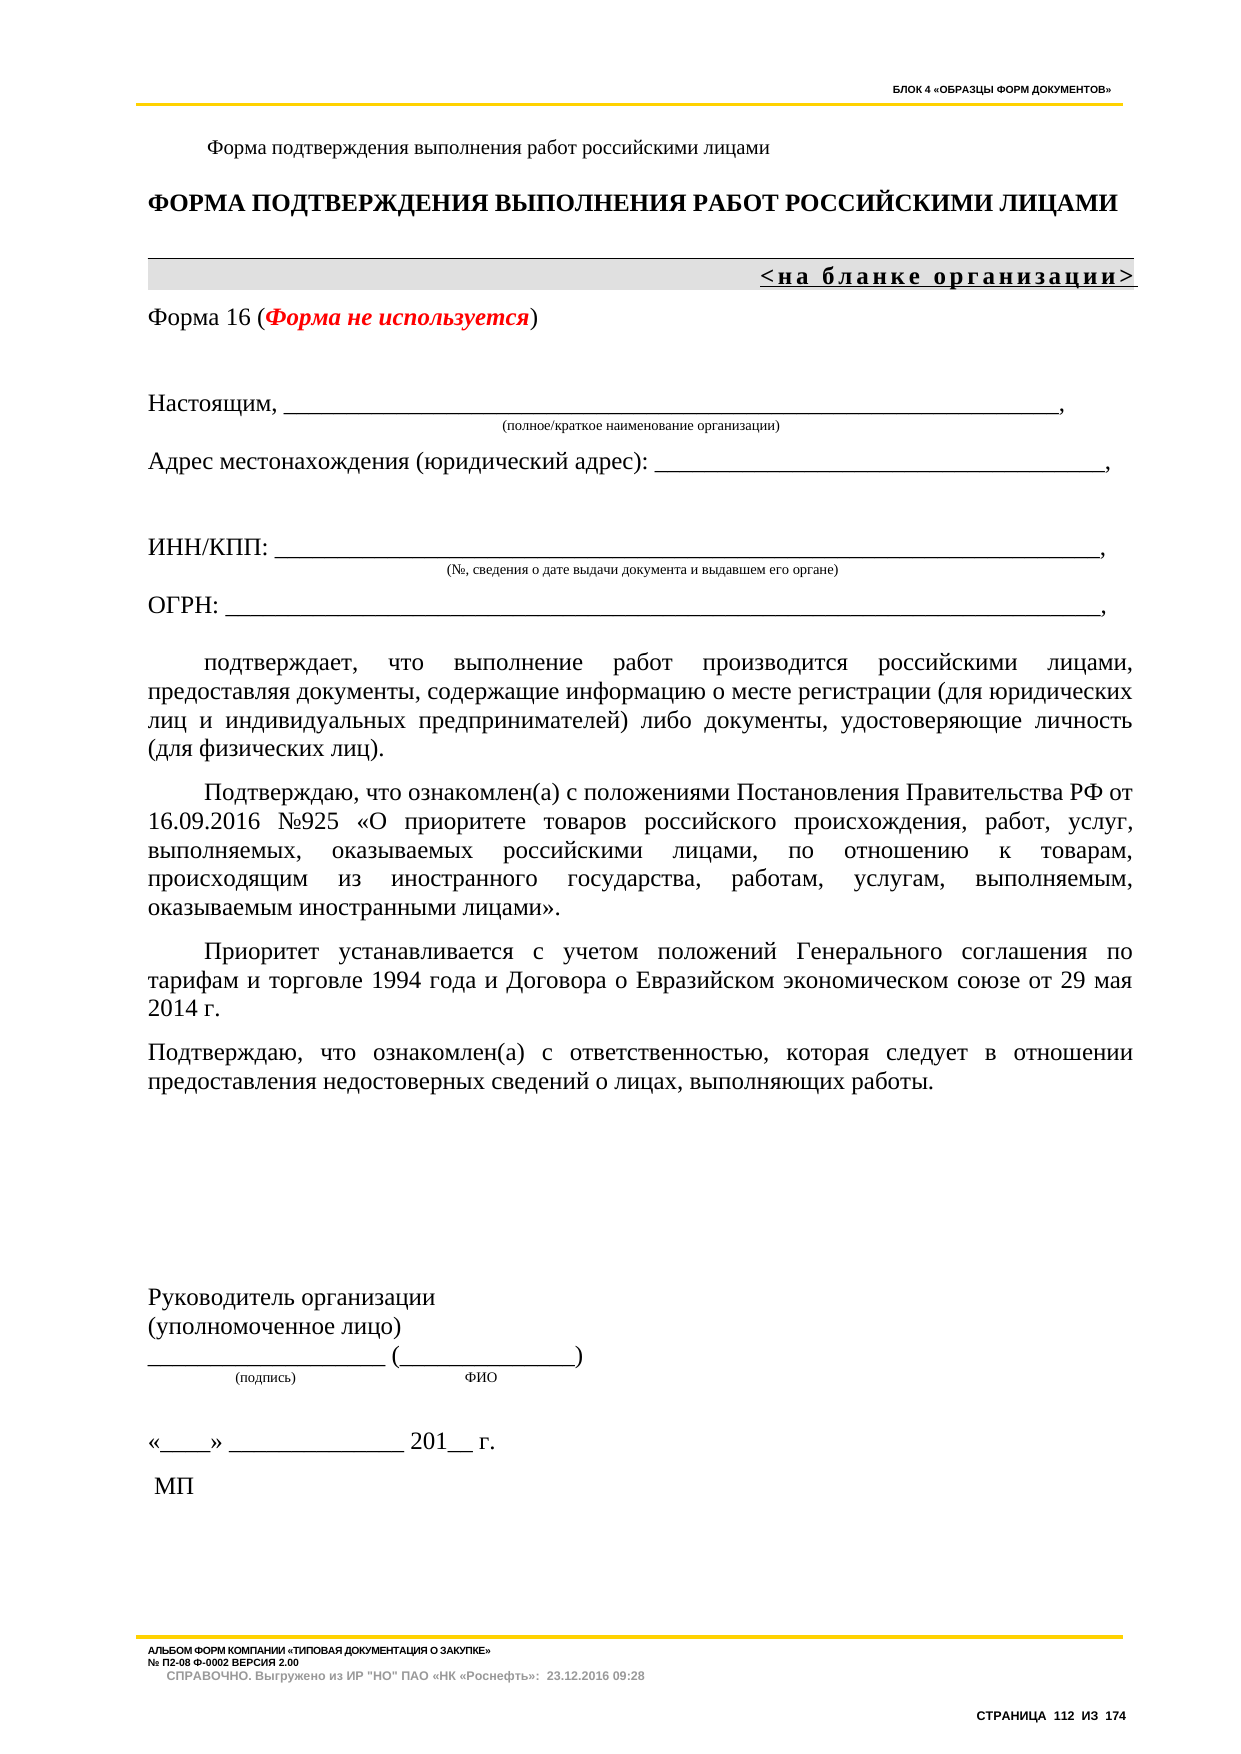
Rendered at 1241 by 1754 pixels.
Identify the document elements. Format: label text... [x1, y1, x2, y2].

text МП [148, 1471, 603, 1500]
text Форма подтверждения ВыПОЛНЕНИЯ РАБОТ РОССИЙСКИМИ ЛИЦАМИ [148, 188, 1134, 217]
text ___________________ (______________) [148, 1340, 603, 1368]
text «____» ______________ 201__ г. [148, 1426, 603, 1455]
text Форма подтверждения выполнения работ российскими лицами [148, 135, 1134, 159]
text Приоритет устанавливается с учетом положений Генерального соглашения по тарифам и торговле 1994 года и Договора о Евразийском экономическом союзе от 29 мая 2014 г. [148, 936, 1134, 1022]
text (подпись) ФИО [148, 1368, 603, 1397]
text ИНН/КПП: __________________________________________________________________, [148, 532, 1134, 561]
text (№, сведения о дате выдачи документа и выдавшем его органе) [148, 561, 1134, 590]
text Форма 16 (Форма не используется) [148, 302, 1134, 331]
text Подтверждаю, что ознакомлен(а) с положениями Постановления Правительства РФ от 16.09.2016 №925 «О приоритете товаров российского происхождения, работ, услуг, выполняемых, оказываемых российскими лицами, по отношению к товарам, происходящим из иностранного государства, работам, услугам, выполняемым, оказываемым иностранными лицами». [148, 777, 1134, 921]
text Адрес местонахождения (юридический адрес): ____________________________________, [148, 446, 1134, 475]
text Руководитель организации [148, 1282, 603, 1311]
text Подтверждаю, что ознакомлен(а) с ответственностью, которая следует в отношении предоставления недостоверных сведений о лицах, выполняющих работы. [148, 1037, 1134, 1095]
text подтверждает, что выполнение работ производится российскими лицами, предоставляя документы, содержащие информацию о месте регистрации (для юридических лиц и индивидуальных предпринимателей) либо документы, удостоверяющие личность (для физических лиц). [148, 647, 1134, 762]
text (уполномоченное лицо) [148, 1311, 603, 1340]
text Настоящим, ______________________________________________________________, [148, 388, 1134, 417]
text <на бланке организации> [148, 259, 1134, 290]
text ОГРН: ______________________________________________________________________, [148, 590, 1134, 618]
text (полное/краткое наименование организации) [148, 417, 1134, 446]
